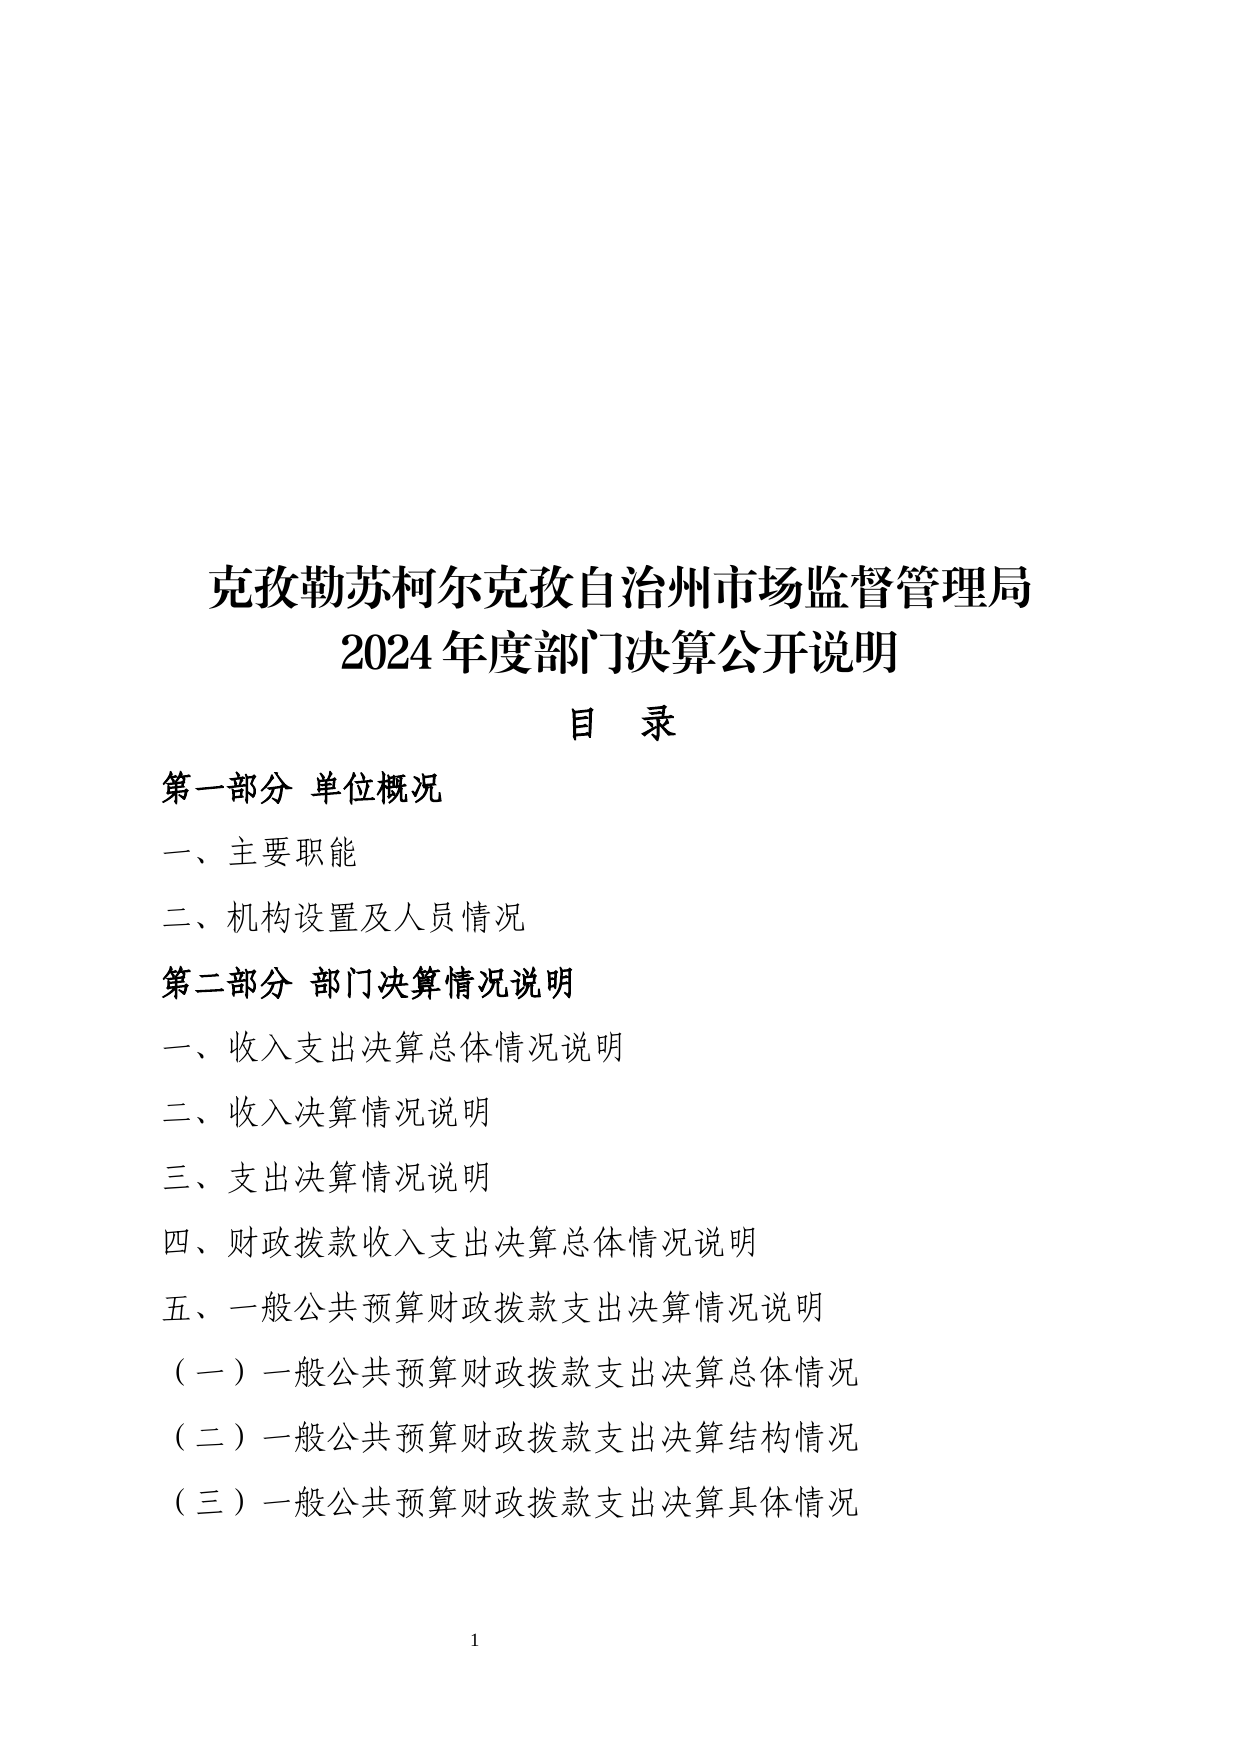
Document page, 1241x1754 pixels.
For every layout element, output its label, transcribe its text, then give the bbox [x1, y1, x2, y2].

text 目 录 [159, 688, 1081, 753]
text 二、收入决算情况说明 [159, 1078, 1081, 1143]
text 二、机构设置及人员情况 [159, 883, 1081, 948]
text （一）一般公共预算财政拨款支出决算总体情况 [159, 1338, 1081, 1403]
text （二）一般公共预算财政拨款支出决算结构情况 [159, 1403, 1081, 1468]
text 四、财政拨款收入支出决算总体情况说明 [159, 1208, 1081, 1273]
text （三）一般公共预算财政拨款支出决算具体情况 [159, 1468, 1081, 1533]
text 克孜勒苏柯尔克孜自治州市场监督管理局2024年度部门决算公开说明 [159, 558, 1081, 688]
text 三、支出决算情况说明 [159, 1143, 1081, 1208]
text 五、一般公共预算财政拨款支出决算情况说明 [159, 1273, 1081, 1338]
text 第二部分 部门决算情况说明 [159, 948, 1081, 1013]
text 一、收入支出决算总体情况说明 [159, 1013, 1081, 1078]
text 第一部分 单位概况 [159, 753, 1081, 818]
text 一、主要职能 [159, 818, 1081, 883]
